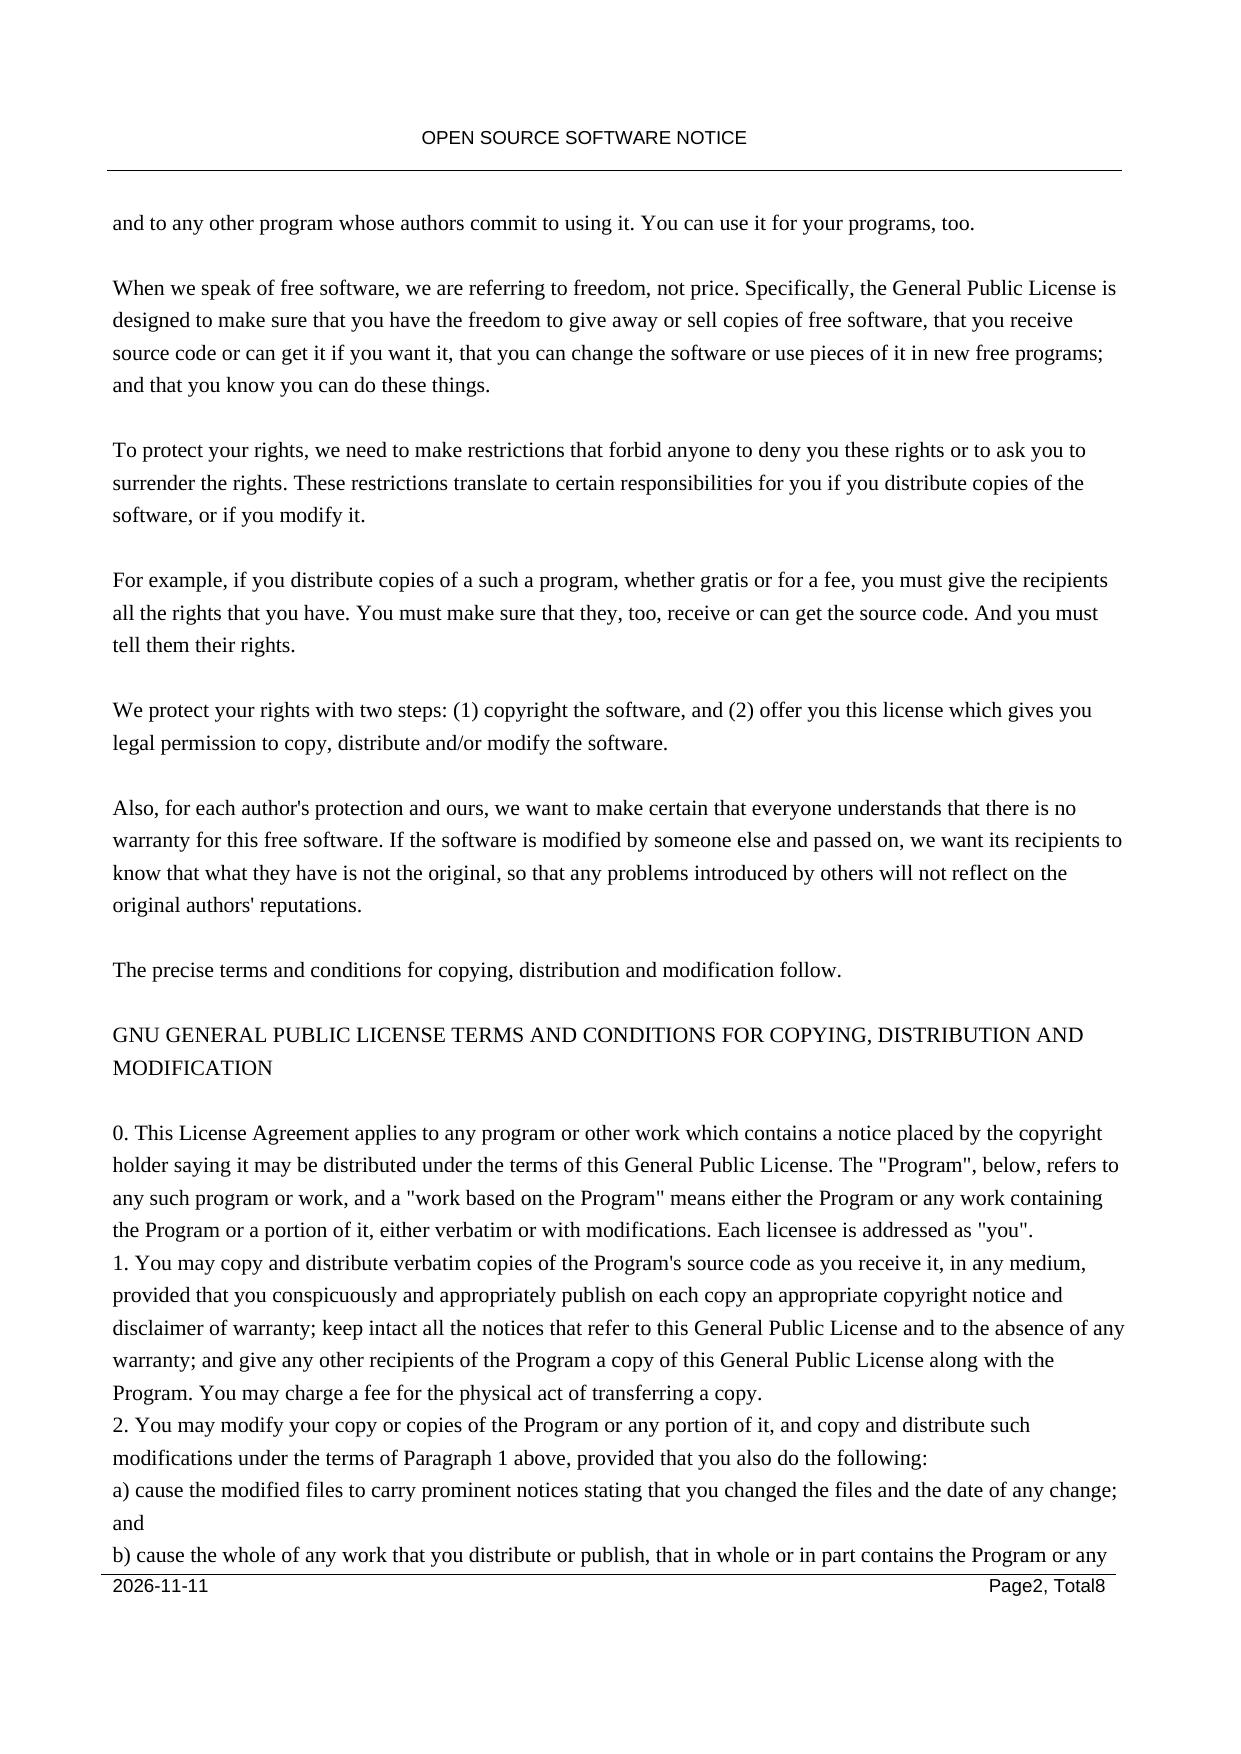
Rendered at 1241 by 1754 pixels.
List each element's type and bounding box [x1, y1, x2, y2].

text [112, 206, 1128, 1571]
